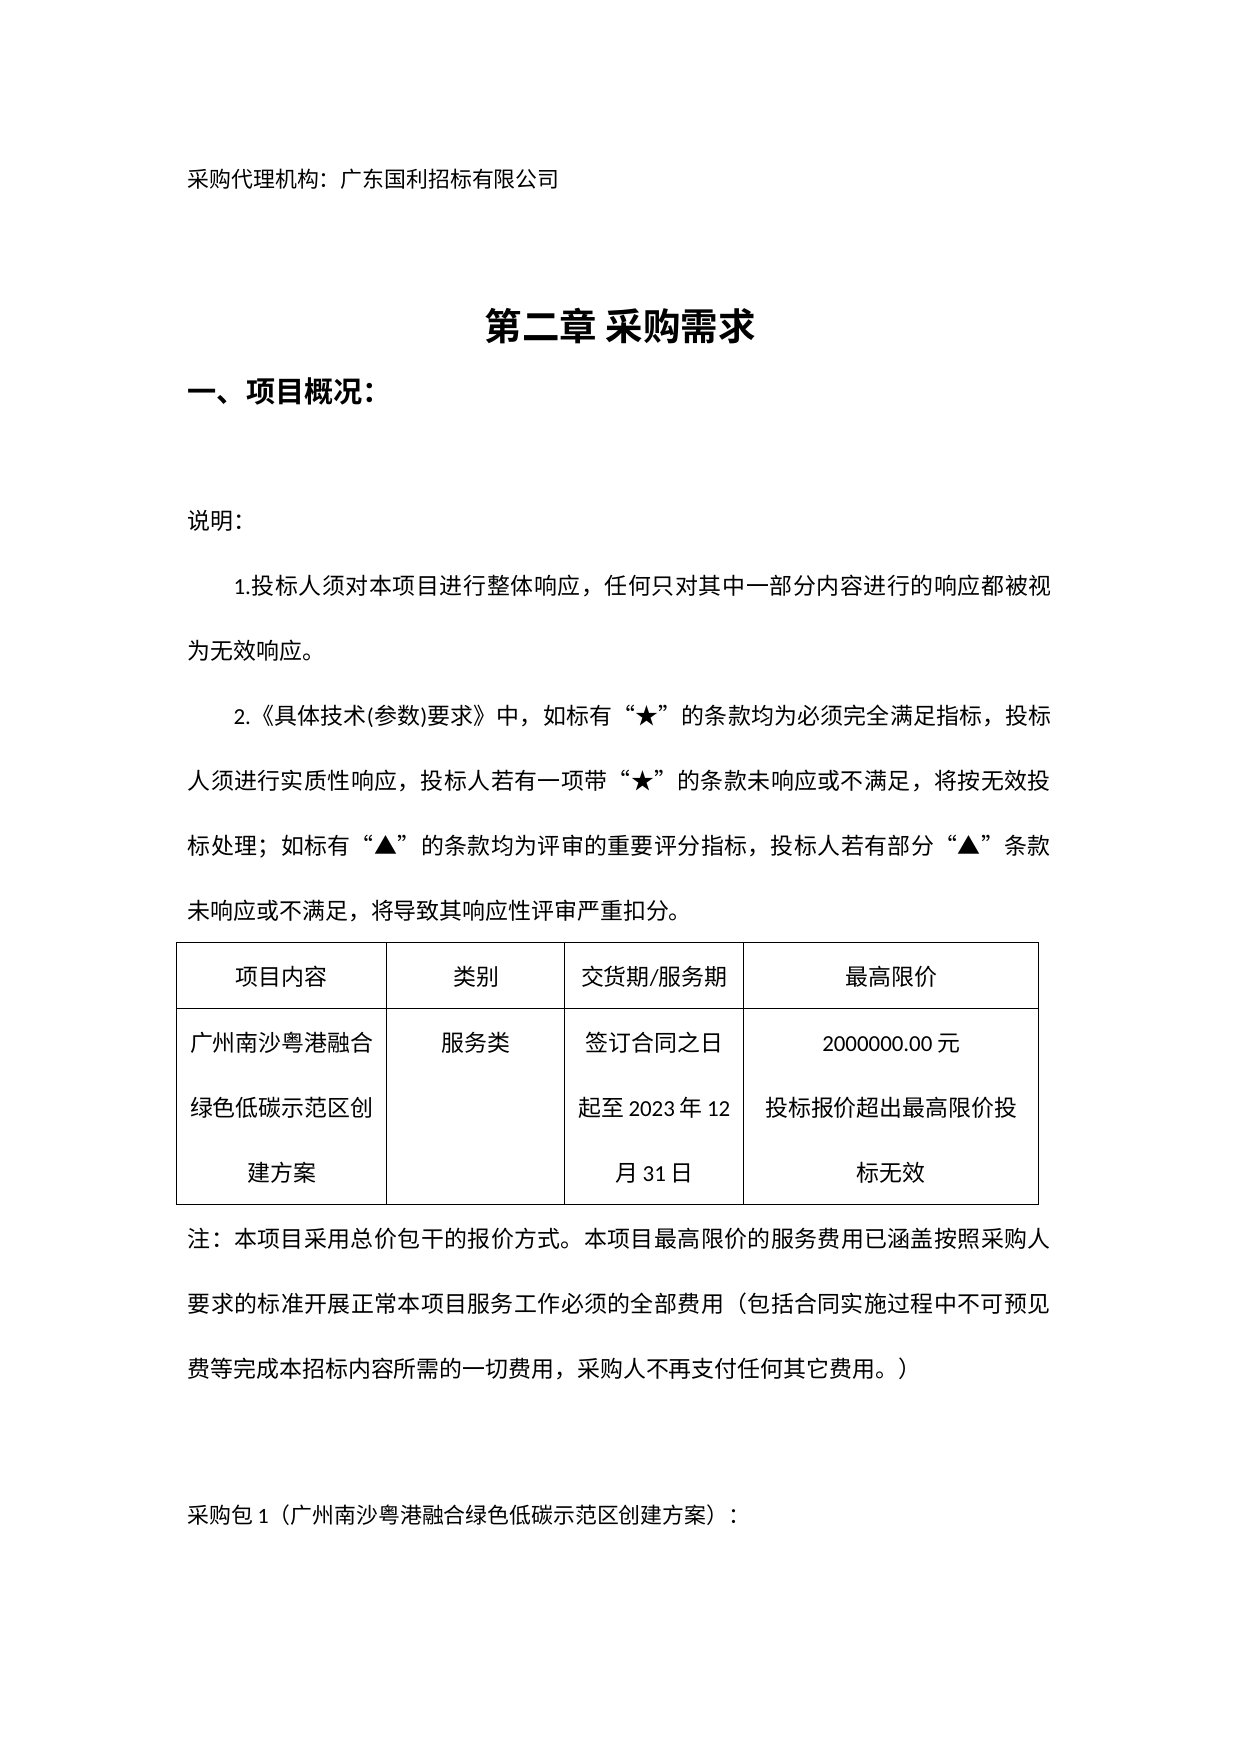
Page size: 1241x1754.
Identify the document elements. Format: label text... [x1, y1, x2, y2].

text 说明： [187, 487, 1053, 552]
table_cell 签订合同之日起至2023年12月31日 [565, 1009, 743, 1204]
table_cell 服务类 [387, 1009, 564, 1204]
table_cell 广州南沙粤港融合绿色低碳示范区创建方案 [177, 1009, 386, 1204]
table_header 类别 [387, 943, 564, 1008]
table_header 最高限价 [744, 943, 1038, 1008]
text 1.投标人须对本项目进行整体响应，任何只对其中一部分内容进行的响应都被视为无效响应。 [187, 552, 1053, 682]
text 采购包1（广州南沙粤港融合绿色低碳示范区创建方案）： [187, 1498, 1053, 1530]
text 一、项目概况： [187, 357, 1053, 422]
text 采购代理机构：广东国利招标有限公司 [187, 162, 1053, 194]
table_header 交货期/服务期 [565, 943, 743, 1008]
table_header 项目内容 [177, 943, 386, 1008]
text 2.《具体技术(参数)要求》中，如标有“★”的条款均为必须完全满足指标，投标人须进行实质性响应，投标人若有一项带“★”的条款未响应或不满足，将按无效投标处理；如标有“▲”的条款均为评审的重要评分指标，投标人若有部分“▲”条款未响应或不满足，将导致其响应性评审严重扣分。 [187, 682, 1053, 942]
text 第二章 采购需求 [187, 292, 1053, 357]
text 注：本项目采用总价包干的报价方式。本项目最高限价的服务费用已涵盖按照采购人要求的标准开展正常本项目服务工作必须的全部费用（包括合同实施过程中不可预见费等完成本招标内容所需的一切费用，采购人不再支付任何其它费用。） [187, 1205, 1053, 1400]
table_cell 2000000.00元 投标报价超出最高限价投标无效 [744, 1009, 1038, 1204]
